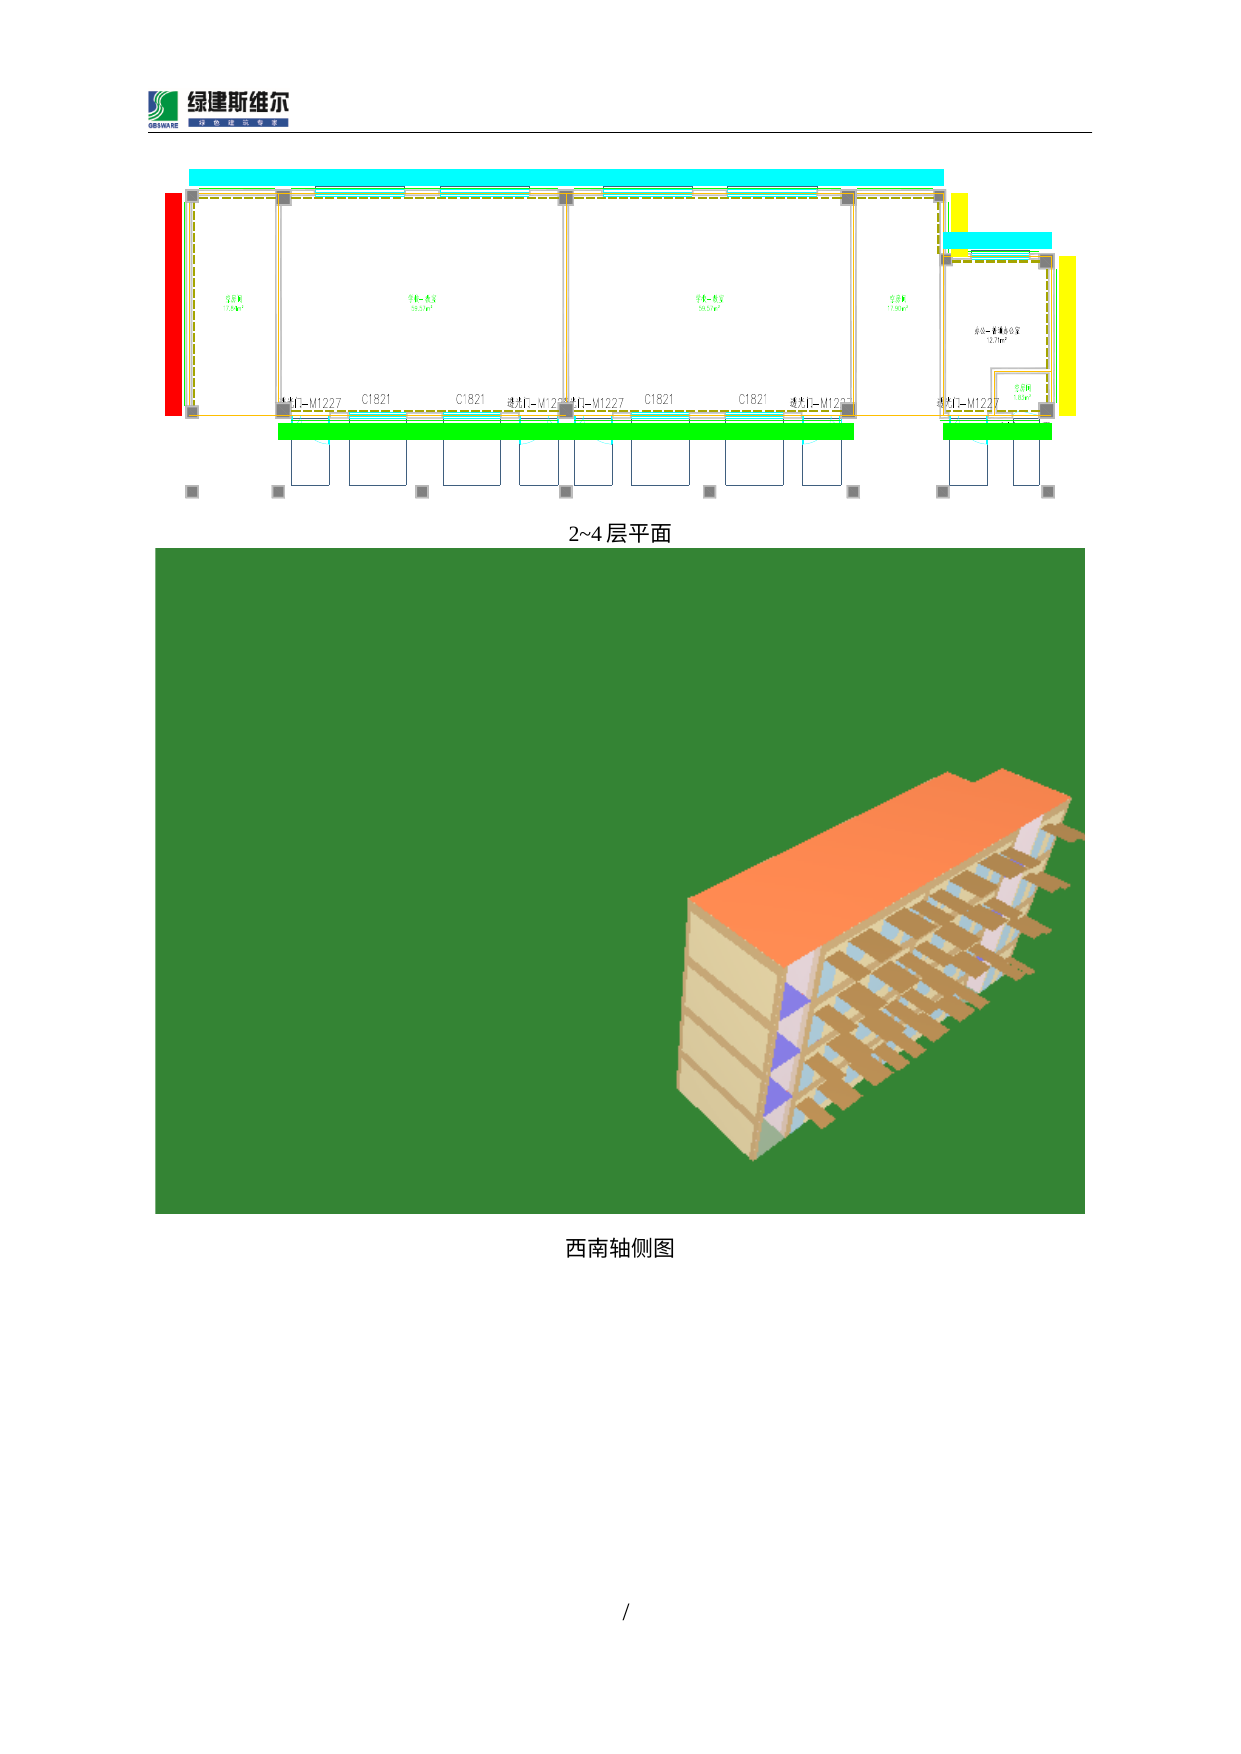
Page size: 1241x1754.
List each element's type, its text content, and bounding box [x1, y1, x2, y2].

text 西南轴侧图 [148, 1231, 1092, 1263]
picture [155, 548, 1085, 1214]
picture [147, 88, 290, 130]
text 2~4层平面 [148, 516, 1092, 548]
